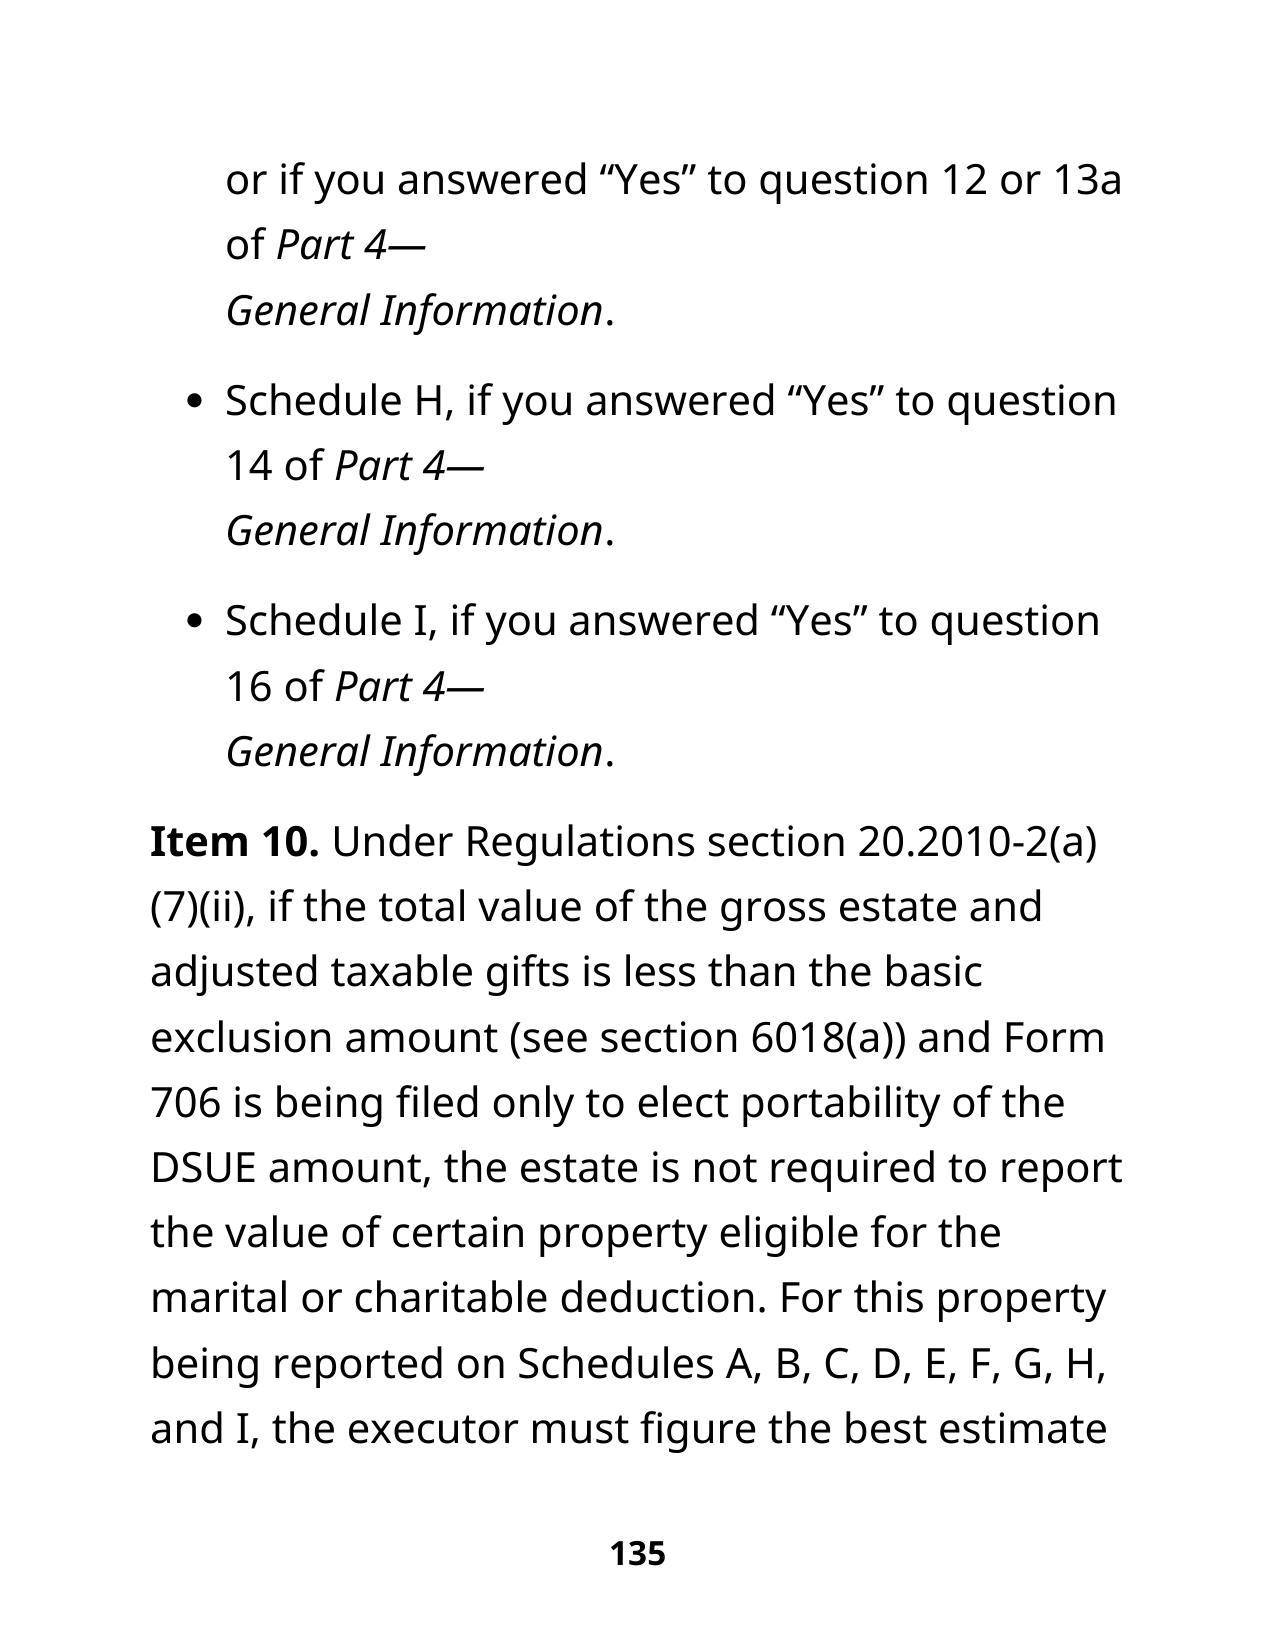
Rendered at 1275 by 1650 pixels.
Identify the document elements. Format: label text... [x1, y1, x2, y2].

text Schedule H, if you answered “Yes” to question 14 of Part 4— General Information. [187, 371, 1125, 558]
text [187, 150, 1125, 337]
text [150, 812, 1125, 1456]
text Schedule I, if you answered “Yes” to question 16 of Part 4— General Information. [187, 591, 1125, 778]
